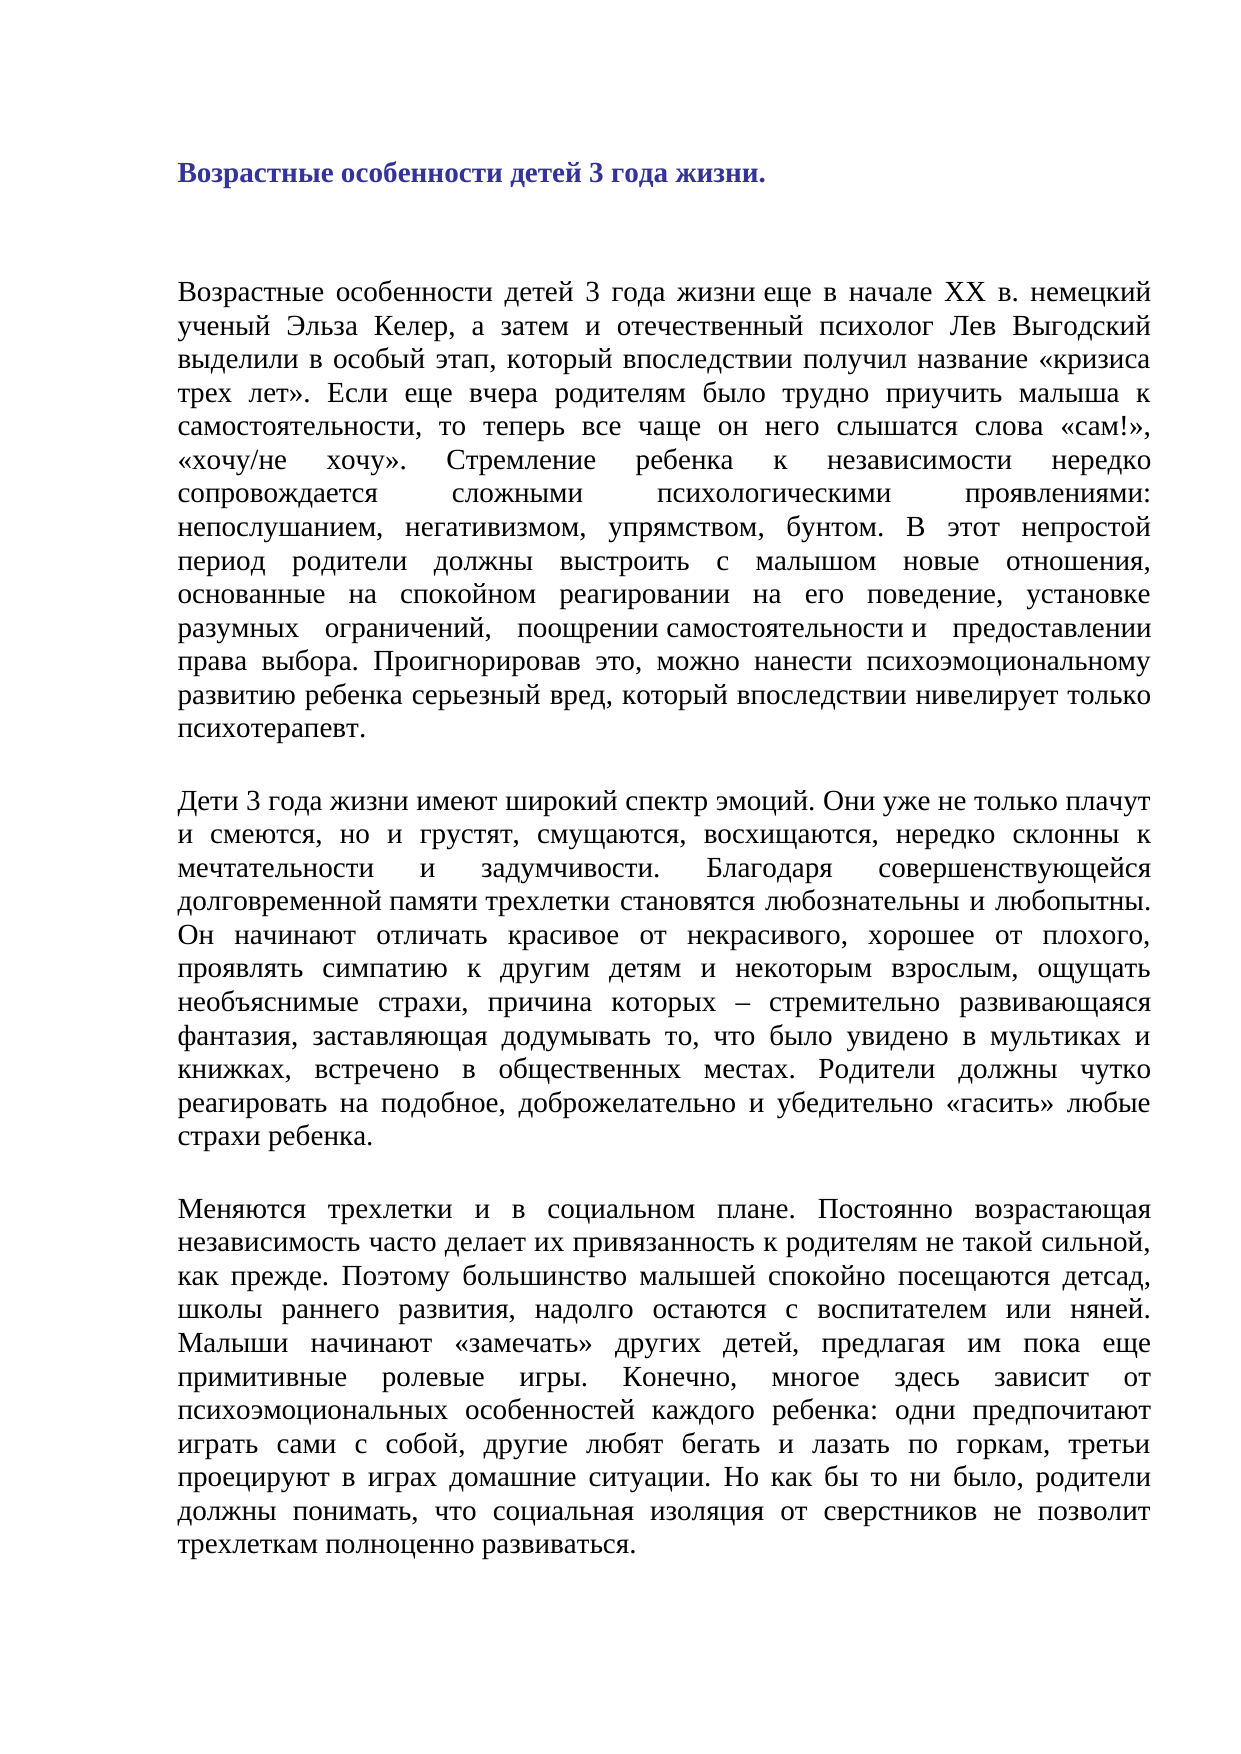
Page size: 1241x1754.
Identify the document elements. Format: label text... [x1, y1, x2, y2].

text Дети 3 года жизни имеют широкий спектр эмоций. Они уже не только плачут и смеются, но и грустят, смущаются, восхищаются, нередко склонны к мечтательности и задумчивости. Благодаря совершенствующейся долговременной памяти трехлетки становятся любознательны и любопытны. Он начинают отличать красивое от некрасивого, хорошее от плохого, проявлять симпатию к другим детям и некоторым взрослым, ощущать необъяснимые страхи, причина которых – стремительно развивающаяся фантазия, заставляющая додумывать то, что было увидено в мультиках и книжках, встречено в общественных местах. Родители должны чутко реагировать на подобное, доброжелательно и убедительно «гасить» любые страхи ребенка. [177, 783, 1152, 1152]
text Меняются трехлетки и в социальном плане. Постоянно возрастающая независимость часто делает их привязанность к родителям не такой сильной, как прежде. Поэтому большинство малышей спокойно посещаются детсад, школы раннего развития, надолго остаются с воспитателем или няней. Малыши начинают «замечать» других детей, предлагая им пока еще примитивные ролевые игры. Конечно, многое здесь зависит от психоэмоциональных особенностей каждого ребенка: одни предпочитают играть сами с собой, другие любят бегать и лазать по горкам, третьи проецируют в играх домашние ситуации. Но как бы то ни было, родители должны понимать, что социальная изоляция от сверстников не позволит трехлеткам полноценно развиваться. [177, 1191, 1152, 1560]
text Возрастные особенности детей 3 года жизни еще в начале XX в. немецкий ученый Эльза Келер, а затем и отечественный психолог Лев Выгодский выделили в особый этап, который впоследствии получил название «кризиса трех лет». Если еще вчера родителям было трудно приучить малыша к самостоятельности, то теперь все чаще он него слышатся слова «сам!», «хочу/не хочу». Стремление ребенка к независимости нередко сопровождается сложными психологическими проявлениями: непослушанием, негативизмом, упрямством, бунтом. В этот непростой период родители должны выстроить с малышом новые отношения, основанные на спокойном реагировании на его поведение, установке разумных ограничений, поощрении самостоятельности и предоставлении права выбора. Проигнорировав это, можно нанести психоэмоциональному развитию ребенка серьезный вред, который впоследствии нивелирует только психотерапевт. [177, 274, 1152, 744]
text Возрастные особенности детей 3 года жизни. [177, 156, 1152, 189]
